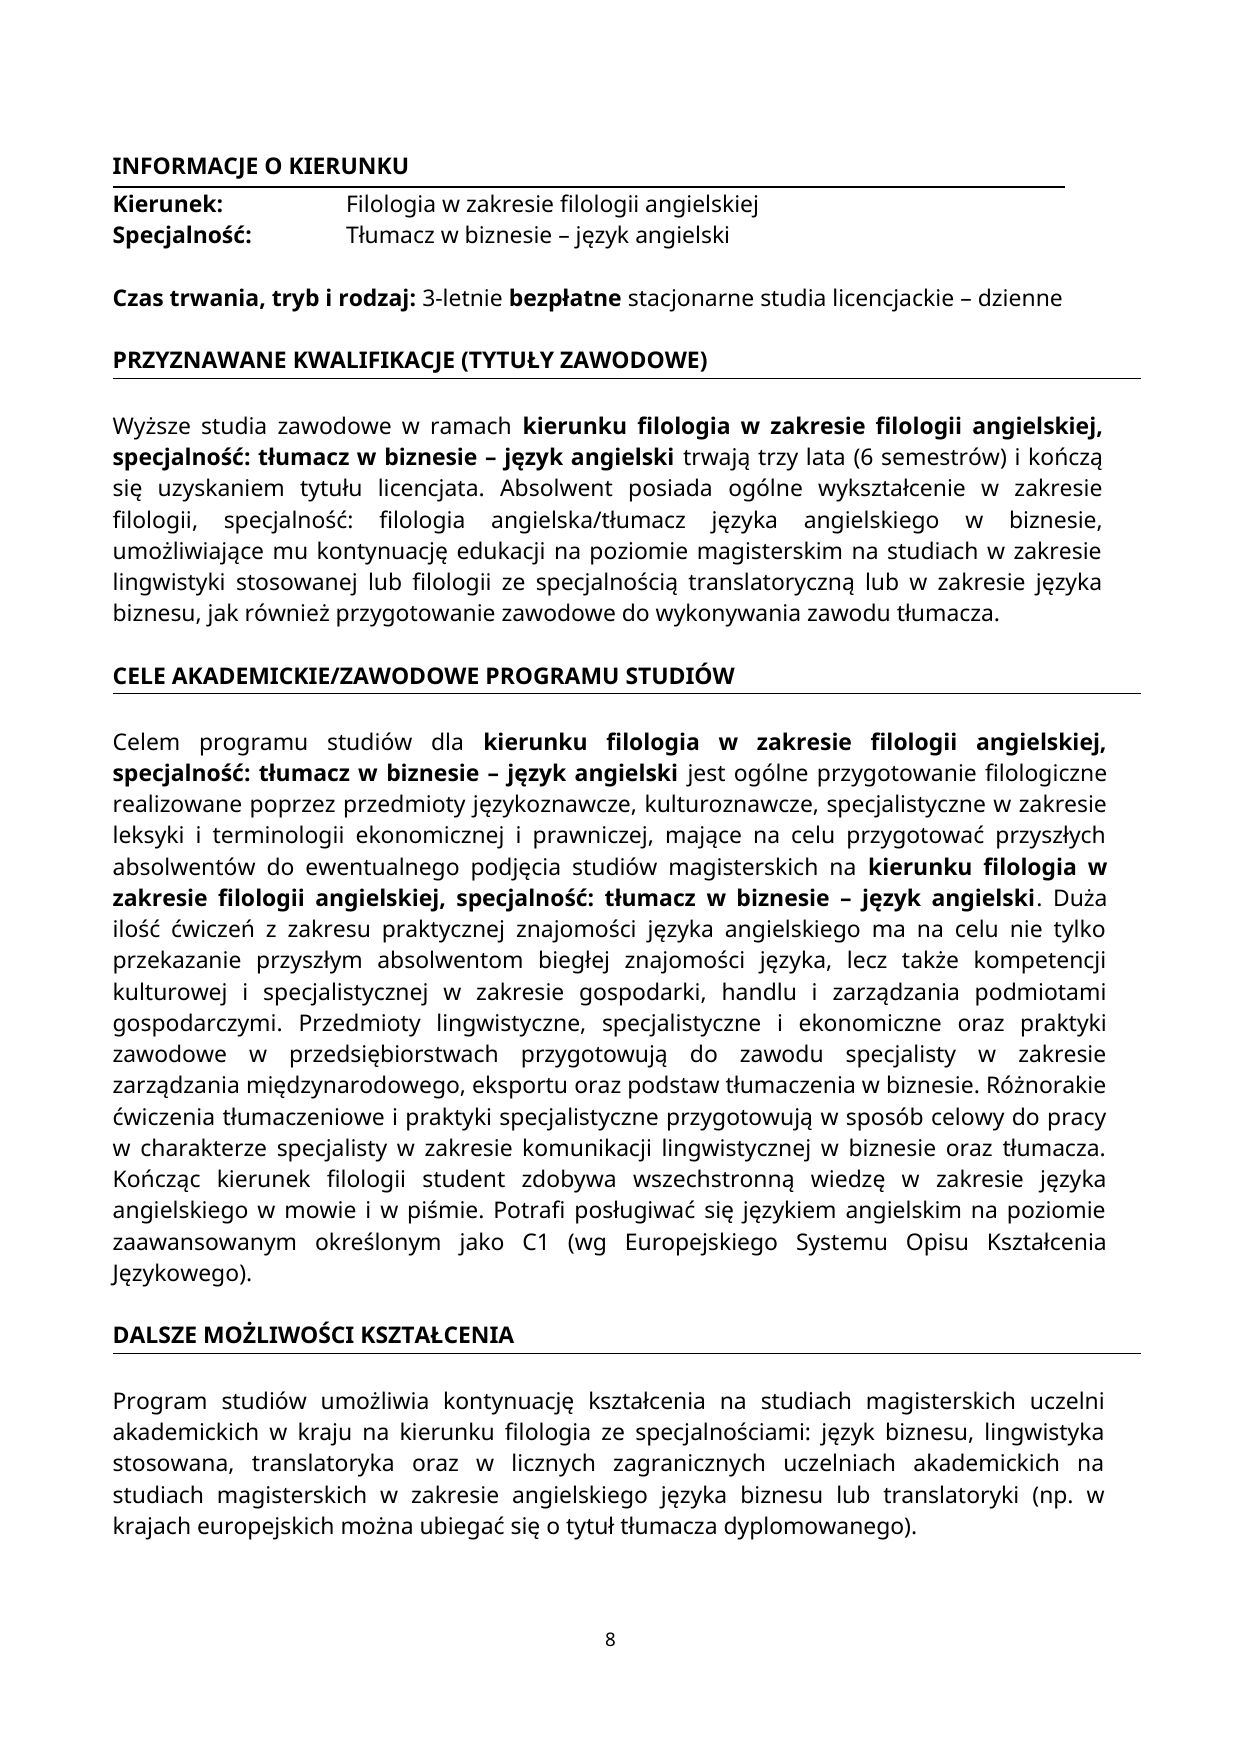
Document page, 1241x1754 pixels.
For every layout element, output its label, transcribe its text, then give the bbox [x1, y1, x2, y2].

table_header Kierunek: [113, 188, 346, 219]
text Czas trwania, tryb i rodzaj: 3-letnie bezpłatne stacjonarne studia licencjackie – dzienne [112, 282, 1105, 313]
table_header Filologia w zakresie filologii angielskiej [346, 188, 1064, 219]
text CELE AKADEMICKIE/ZAWODOWE PROGRAMU STUDIÓW [112, 660, 1141, 694]
text DALSZE MOŻLIWOŚCI KSZTAŁCENIA [112, 1319, 1141, 1354]
text INFORMACJE O KIERUNKU [112, 150, 1107, 181]
text Celem programu studiów dla kierunku filologia w zakresie filologii angielskiej, specjalność: tłumacz w biznesie – język angielski jest ogólne przygotowanie filologiczne realizowane poprzez przedmioty językoznawcze, kulturoznawcze, specjalistyczne w zakresie leksyki i terminologii ekonomicznej i prawniczej, mające na celu przygotować przyszłych absolwentów do ewentualnego podjęcia studiów magisterskich na kierunku filologia w zakresie filologii angielskiej, specjalność: tłumacz w biznesie – język angielski. Duża ilość ćwiczeń z zakresu praktycznej znajomości języka angielskiego ma na celu nie tylko przekazanie przyszłym absolwentom biegłej znajomości języka, lecz także kompetencji kulturowej i specjalistycznej w zakresie gospodarki, handlu i zarządzania podmiotami gospodarczymi. Przedmioty lingwistyczne, specjalistyczne i ekonomiczne oraz praktyki zawodowe w przedsiębiorstwach przygotowują do zawodu specjalisty w zakresie zarządzania międzynarodowego, eksportu oraz podstaw tłumaczenia w biznesie. Różnorakie ćwiczenia tłumaczeniowe i praktyki specjalistyczne przygotowują w sposób celowy do pracy w charakterze specjalisty w zakresie komunikacji lingwistycznej w biznesie oraz tłumacza. Kończąc kierunek filologii student zdobywa wszechstronną wiedzę w zakresie języka angielskiego w mowie i w piśmie. Potrafi posługiwać się językiem angielskim na poziomie zaawansowanym określonym jako C1 (wg Europejskiego Systemu Opisu Kształcenia Językowego). [112, 726, 1107, 1288]
table_cell Tłumacz w biznesie – język angielski [346, 219, 1064, 251]
text PRZYZNAWANE KWALIFIKACJE (TYTUŁY ZAWODOWE) [112, 344, 1141, 379]
text Wyższe studia zawodowe w ramach kierunku filologia w zakresie filologii angielskiej, specjalność: tłumacz w biznesie – język angielski trwają trzy lata (6 semestrów) i kończą się uzyskaniem tytułu licencjata. Absolwent posiada ogólne wykształcenie w zakresie filologii, specjalność: filologia angielska/tłumacz języka angielskiego w biznesie, umożliwiające mu kontynuację edukacji na poziomie magisterskim na studiach w zakresie lingwistyki stosowanej lub filologii ze specjalnością translatoryczną lub w zakresie języka biznesu, jak również przygotowanie zawodowe do wykonywania zawodu tłumacza. [112, 410, 1103, 629]
table_cell Specjalność: [113, 219, 346, 251]
text Program studiów umożliwia kontynuację kształcenia na studiach magisterskich uczelni akademickich w kraju na kierunku filologia ze specjalnościami: język biznesu, lingwistyka stosowana, translatoryka oraz w licznych zagranicznych uczelniach akademickich na studiach magisterskich w zakresie angielskiego języka biznesu lub translatoryki (np. w krajach europejskich można ubiegać się o tytuł tłumacza dyplomowanego). [112, 1385, 1105, 1541]
